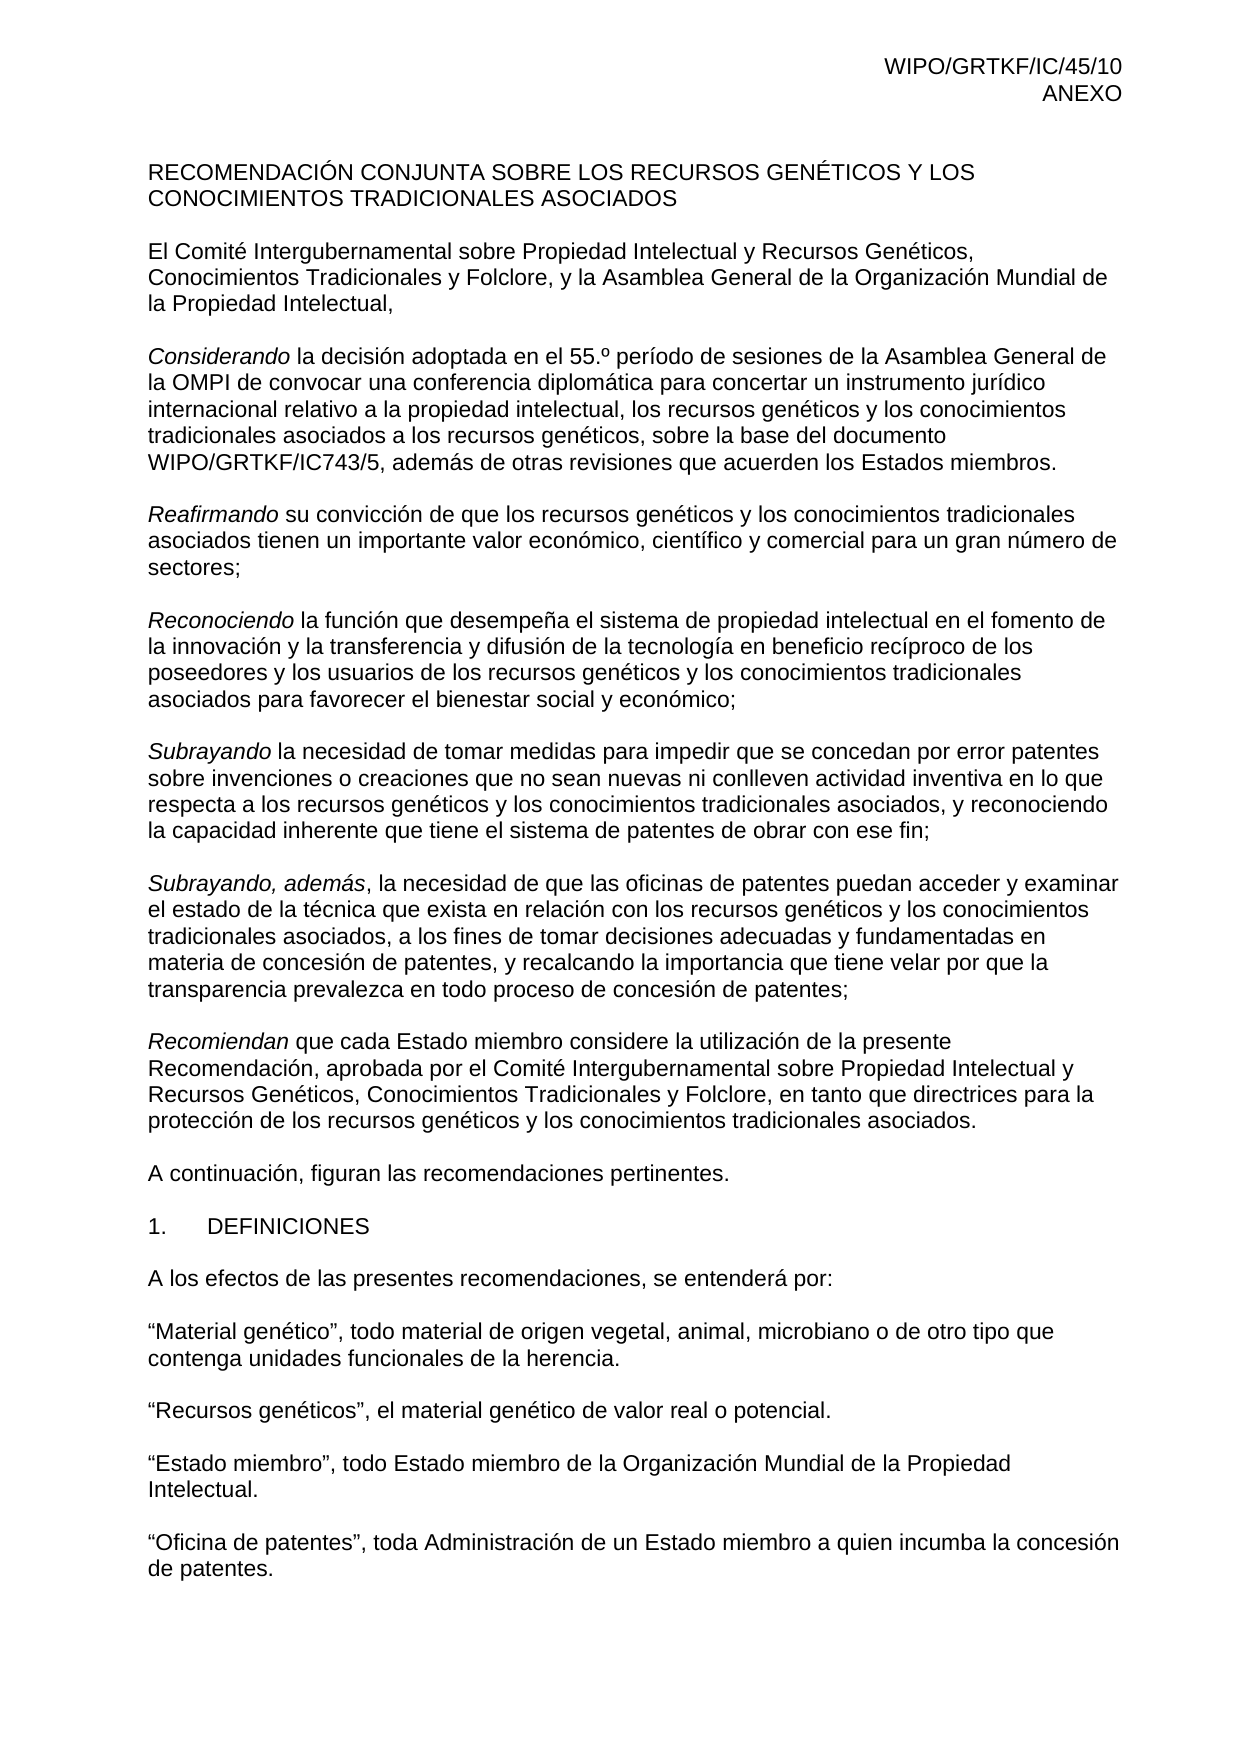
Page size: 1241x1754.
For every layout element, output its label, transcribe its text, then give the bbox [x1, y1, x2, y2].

text Subrayando, además, la necesidad de que las oficinas de patentes puedan acceder y examinar el estado de la técnica que exista en relación con los recursos genéticos y los conocimientos tradicionales asociados, a los fines de tomar decisiones adecuadas y fundamentadas en materia de concesión de patentes, y recalcando la importancia que tiene velar por que la transparencia prevalezca en todo proceso de concesión de patentes; [148, 870, 1122, 1002]
text RECOMENDACIÓN CONJUNTA SOBRE LOS RECURSOS GENÉTICOS Y LOS CONOCIMIENTOS TRADICIONALES ASOCIADOS [148, 158, 1122, 211]
text Subrayando la necesidad de tomar medidas para impedir que se concedan por error patentes sobre invenciones o creaciones que no sean nuevas ni conlleven actividad inventiva en lo que respecta a los recursos genéticos y los conocimientos tradicionales asociados, y reconociendo la capacidad inherente que tiene el sistema de patentes de obrar con ese fin; [148, 738, 1122, 844]
text A los efectos de las presentes recomendaciones, se entenderá por: [148, 1265, 1122, 1292]
text 1. DEFINICIONES [148, 1213, 1122, 1239]
text “Recursos genéticos”, el material genético de valor real o potencial. [148, 1397, 1122, 1423]
text Considerando la decisión adoptada en el 55.º período de sesiones de la Asamblea General de la OMPI de convocar una conferencia diplomática para concertar un instrumento jurídico internacional relativo a la propiedad intelectual, los recursos genéticos y los conocimientos tradicionales asociados a los recursos genéticos, sobre la base del documento WIPO/GRTKF/IC743/5, además de otras revisiones que acuerden los Estados miembros. [148, 343, 1122, 475]
text A continuación, figuran las recomendaciones pertinentes. [148, 1160, 1122, 1186]
text “Estado miembro”, todo Estado miembro de la Organización Mundial de la Propiedad Intelectual. [148, 1450, 1122, 1503]
text El Comité Intergubernamental sobre Propiedad Intelectual y Recursos Genéticos, Conocimientos Tradicionales y Folclore, y la Asamblea General de la Organización Mundial de la Propiedad Intelectual, [148, 238, 1122, 317]
text “Oficina de patentes”, toda Administración de un Estado miembro a quien incumba la concesión de patentes. [148, 1529, 1122, 1582]
text “Material genético”, todo material de origen vegetal, animal, microbiano o de otro tipo que contenga unidades funcionales de la herencia. [148, 1318, 1122, 1371]
text Reconociendo la función que desempeña el sistema de propiedad intelectual en el fomento de la innovación y la transferencia y difusión de la tecnología en beneficio recíproco de los poseedores y los usuarios de los recursos genéticos y los conocimientos tradicionales asociados para favorecer el bienestar social y económico; [148, 607, 1122, 712]
text Reafirmando su convicción de que los recursos genéticos y los conocimientos tradicionales asociados tienen un importante valor económico, científico y comercial para un gran número de sectores; [148, 501, 1122, 580]
text Recomiendan que cada Estado miembro considere la utilización de la presente Recomendación, aprobada por el Comité Intergubernamental sobre Propiedad Intelectual y Recursos Genéticos, Conocimientos Tradicionales y Folclore, en tanto que directrices para la protección de los recursos genéticos y los conocimientos tradicionales asociados. [148, 1028, 1122, 1134]
